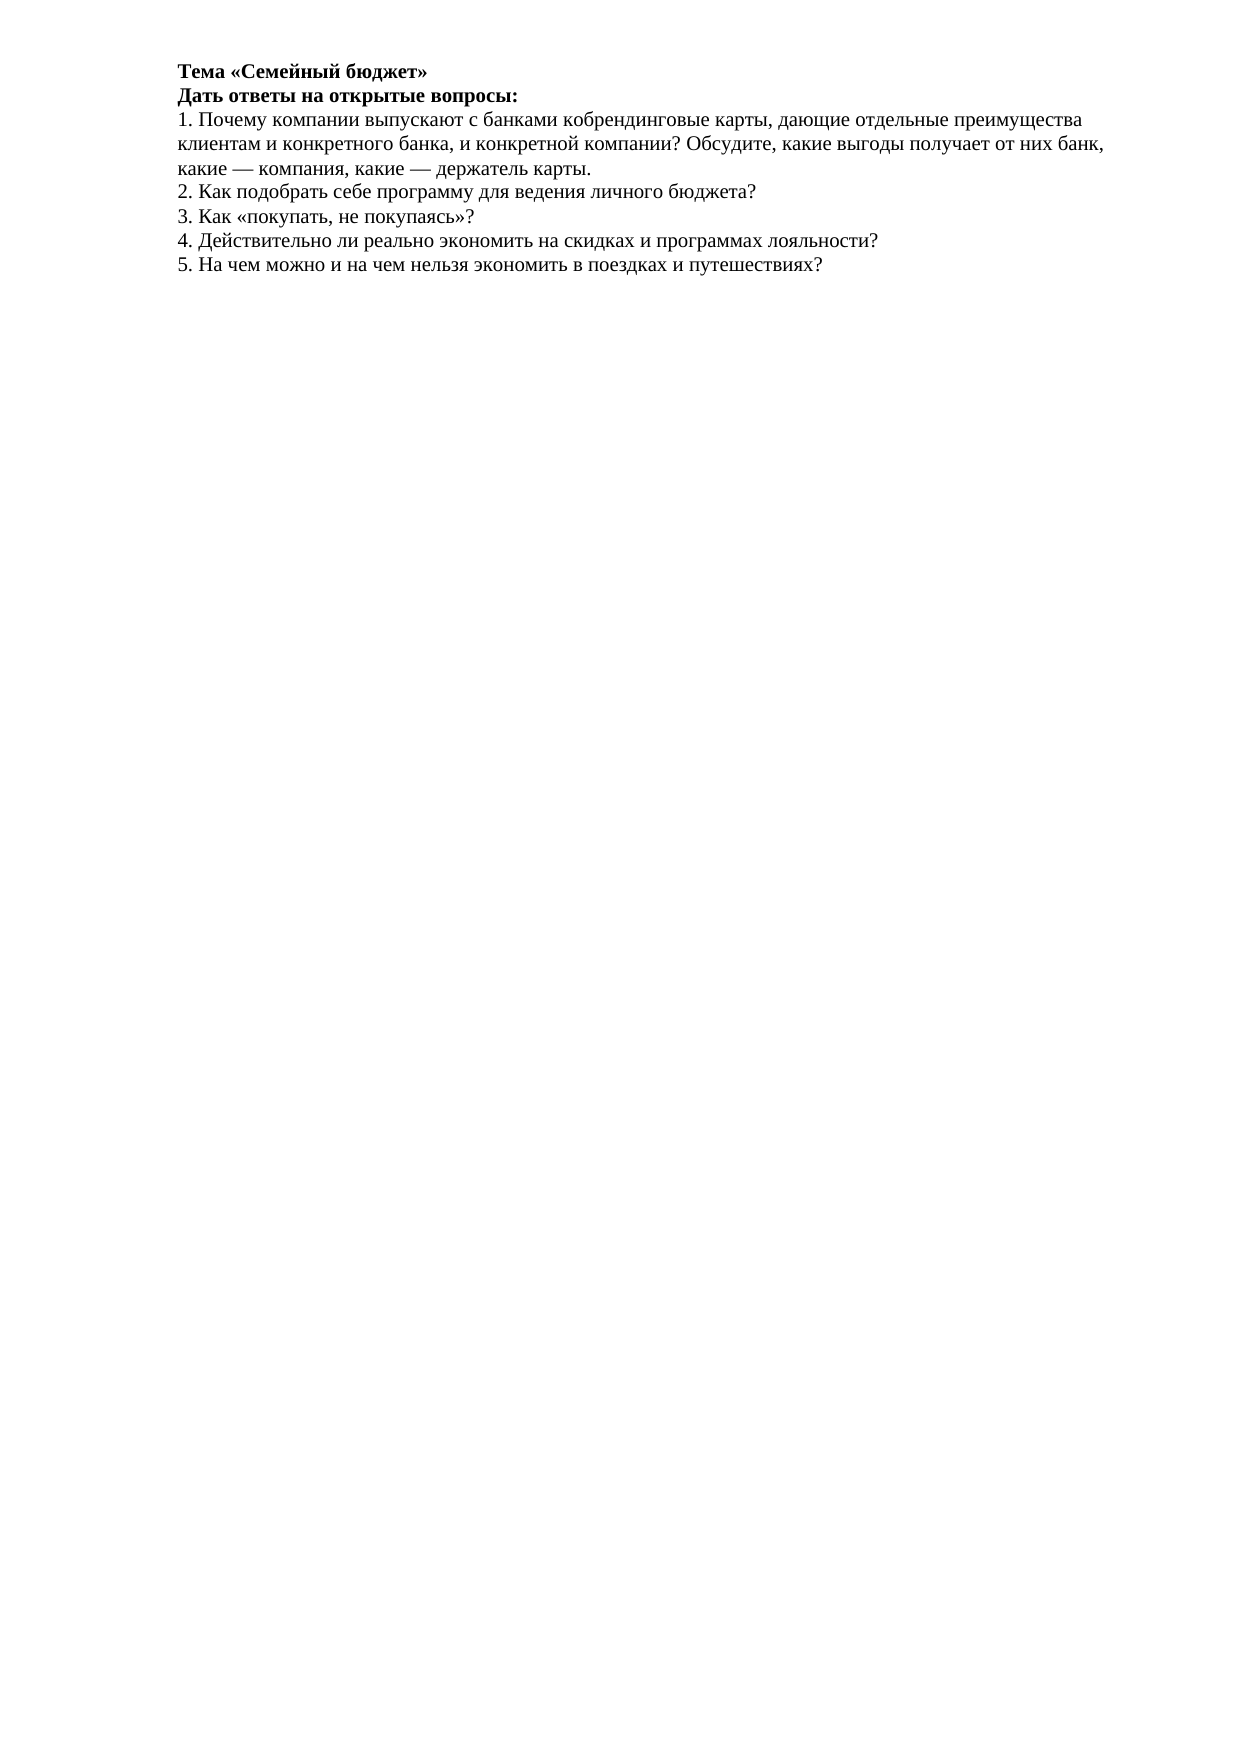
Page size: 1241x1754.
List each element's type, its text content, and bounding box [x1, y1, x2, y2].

text 3. Как «покупать, не покупаясь»? [177, 203, 1152, 228]
text 5. На чем можно и на чем нельзя экономить в поездках и путешествиях? [177, 252, 1152, 276]
text Тема «Семейный бюджет» [177, 59, 1152, 83]
text 1. Почему компании выпускают с банками кобрендинговые карты, дающие отдельные преимущества клиентам и конкретного банка, и конкретной компании? Обсудите, какие выгоды получает от них банк, какие — компания, какие — держатель карты. [177, 107, 1152, 179]
text 2. Как подобрать себе программу для ведения личного бюджета? [177, 179, 1152, 203]
text Дать ответы на открытые вопросы: [177, 83, 1152, 107]
text 4. Действительно ли реально экономить на скидках и программах лояльности? [177, 228, 1152, 252]
